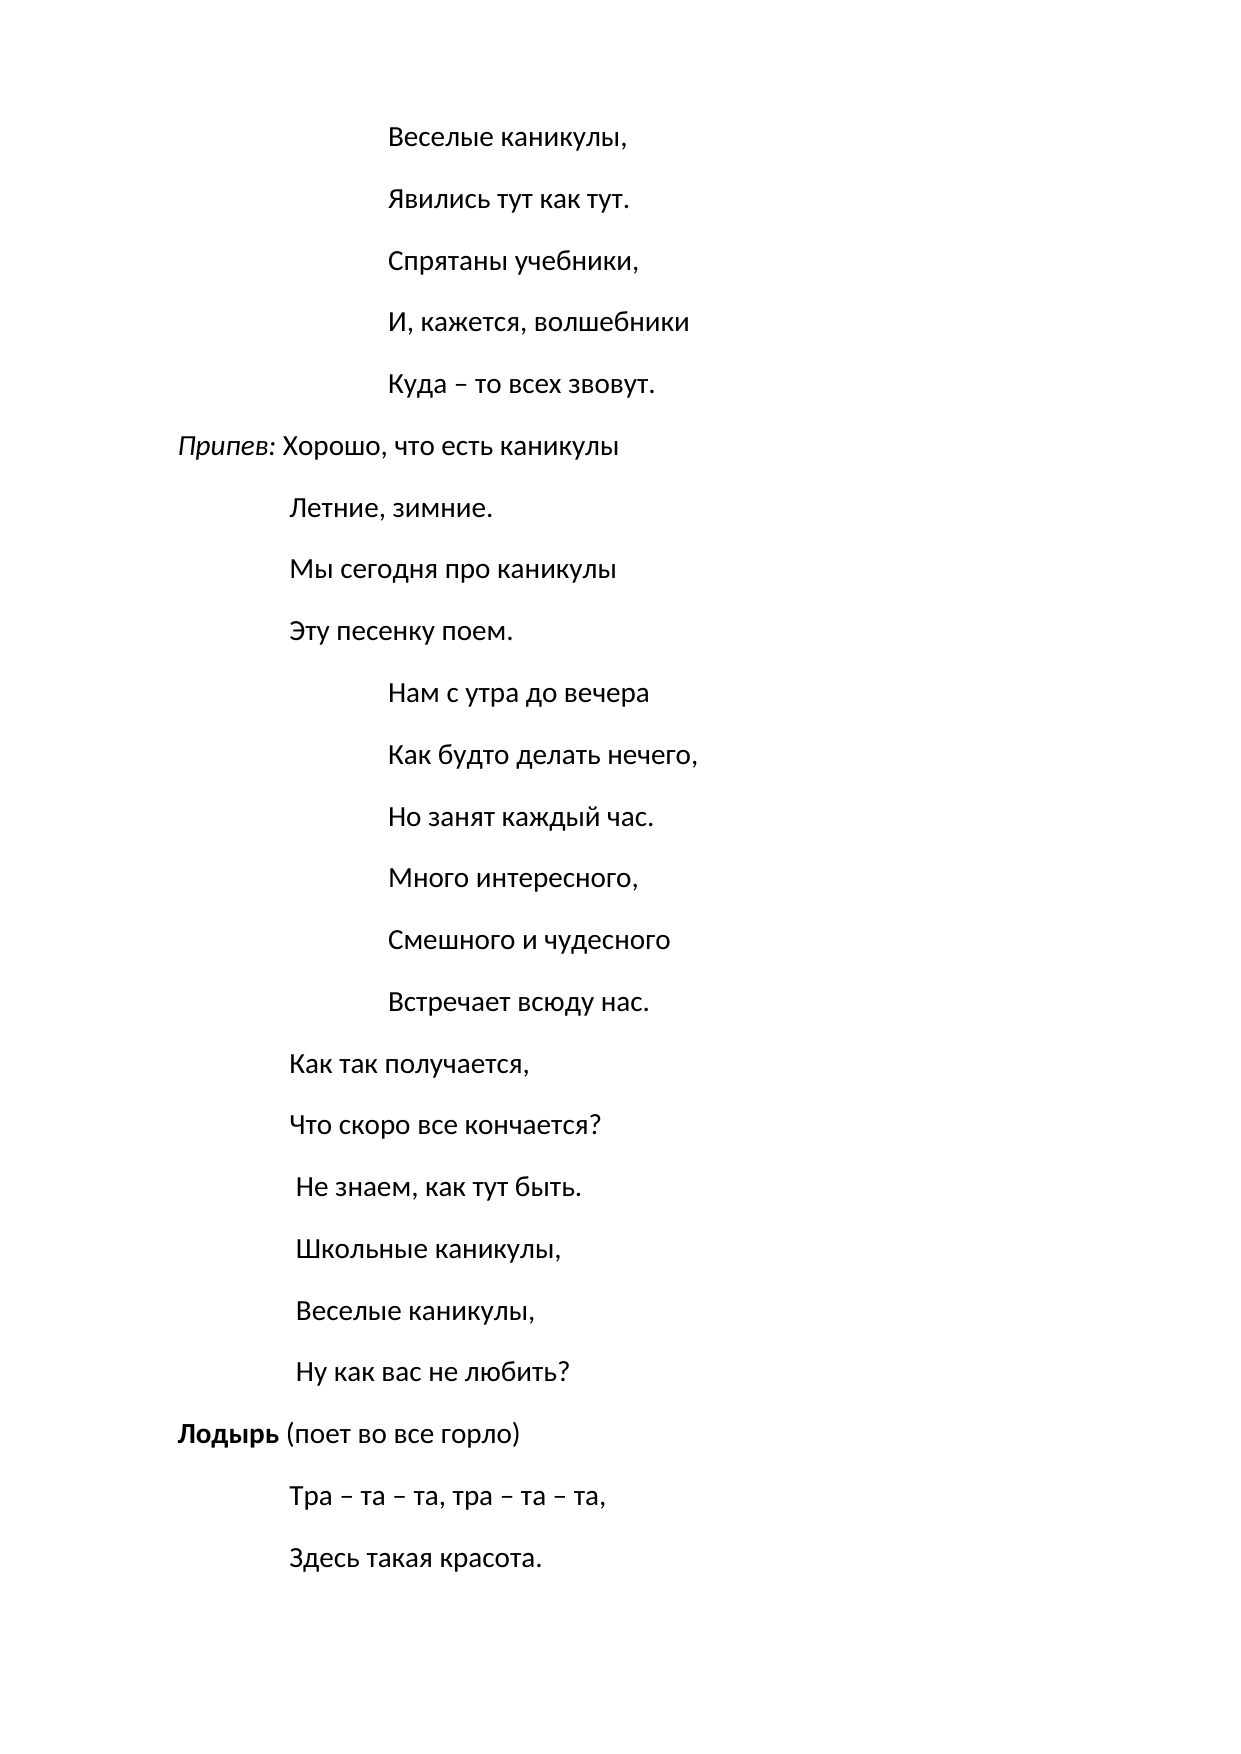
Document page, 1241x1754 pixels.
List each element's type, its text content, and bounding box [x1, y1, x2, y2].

text Спрятаны учебники, [177, 242, 1152, 277]
text Веселые каникулы, [177, 1292, 1152, 1327]
text Летние, зимние. [177, 489, 1152, 524]
text Нам с утра до вечера [177, 674, 1152, 710]
text Что скоро все кончается? [177, 1106, 1152, 1142]
text Здесь такая красота. [177, 1539, 1152, 1574]
text Явились тут как тут. [177, 180, 1152, 216]
text Как так получается, [177, 1045, 1152, 1080]
text Эту песенку поем. [177, 612, 1152, 648]
text Припев: Хорошо, что есть каникулы [177, 427, 1152, 463]
text Встречает всюду нас. [177, 983, 1152, 1018]
text Мы сегодня про каникулы [177, 551, 1152, 586]
text Смешного и чудесного [177, 921, 1152, 957]
text Лодырь (поет во все горло) [177, 1415, 1152, 1451]
text Веселые каникулы, [177, 118, 1152, 154]
text Не знаем, как тут быть. [177, 1168, 1152, 1204]
text Но занят каждый час. [177, 798, 1152, 833]
text Ну как вас не любить? [177, 1353, 1152, 1389]
text Как будто делать нечего, [177, 736, 1152, 771]
text Много интересного, [177, 859, 1152, 895]
text Школьные каникулы, [177, 1230, 1152, 1266]
text Куда – то всех звовут. [177, 365, 1152, 401]
text Тра – та – та, тра – та – та, [177, 1477, 1152, 1513]
text И, кажется, волшебники [177, 303, 1152, 339]
